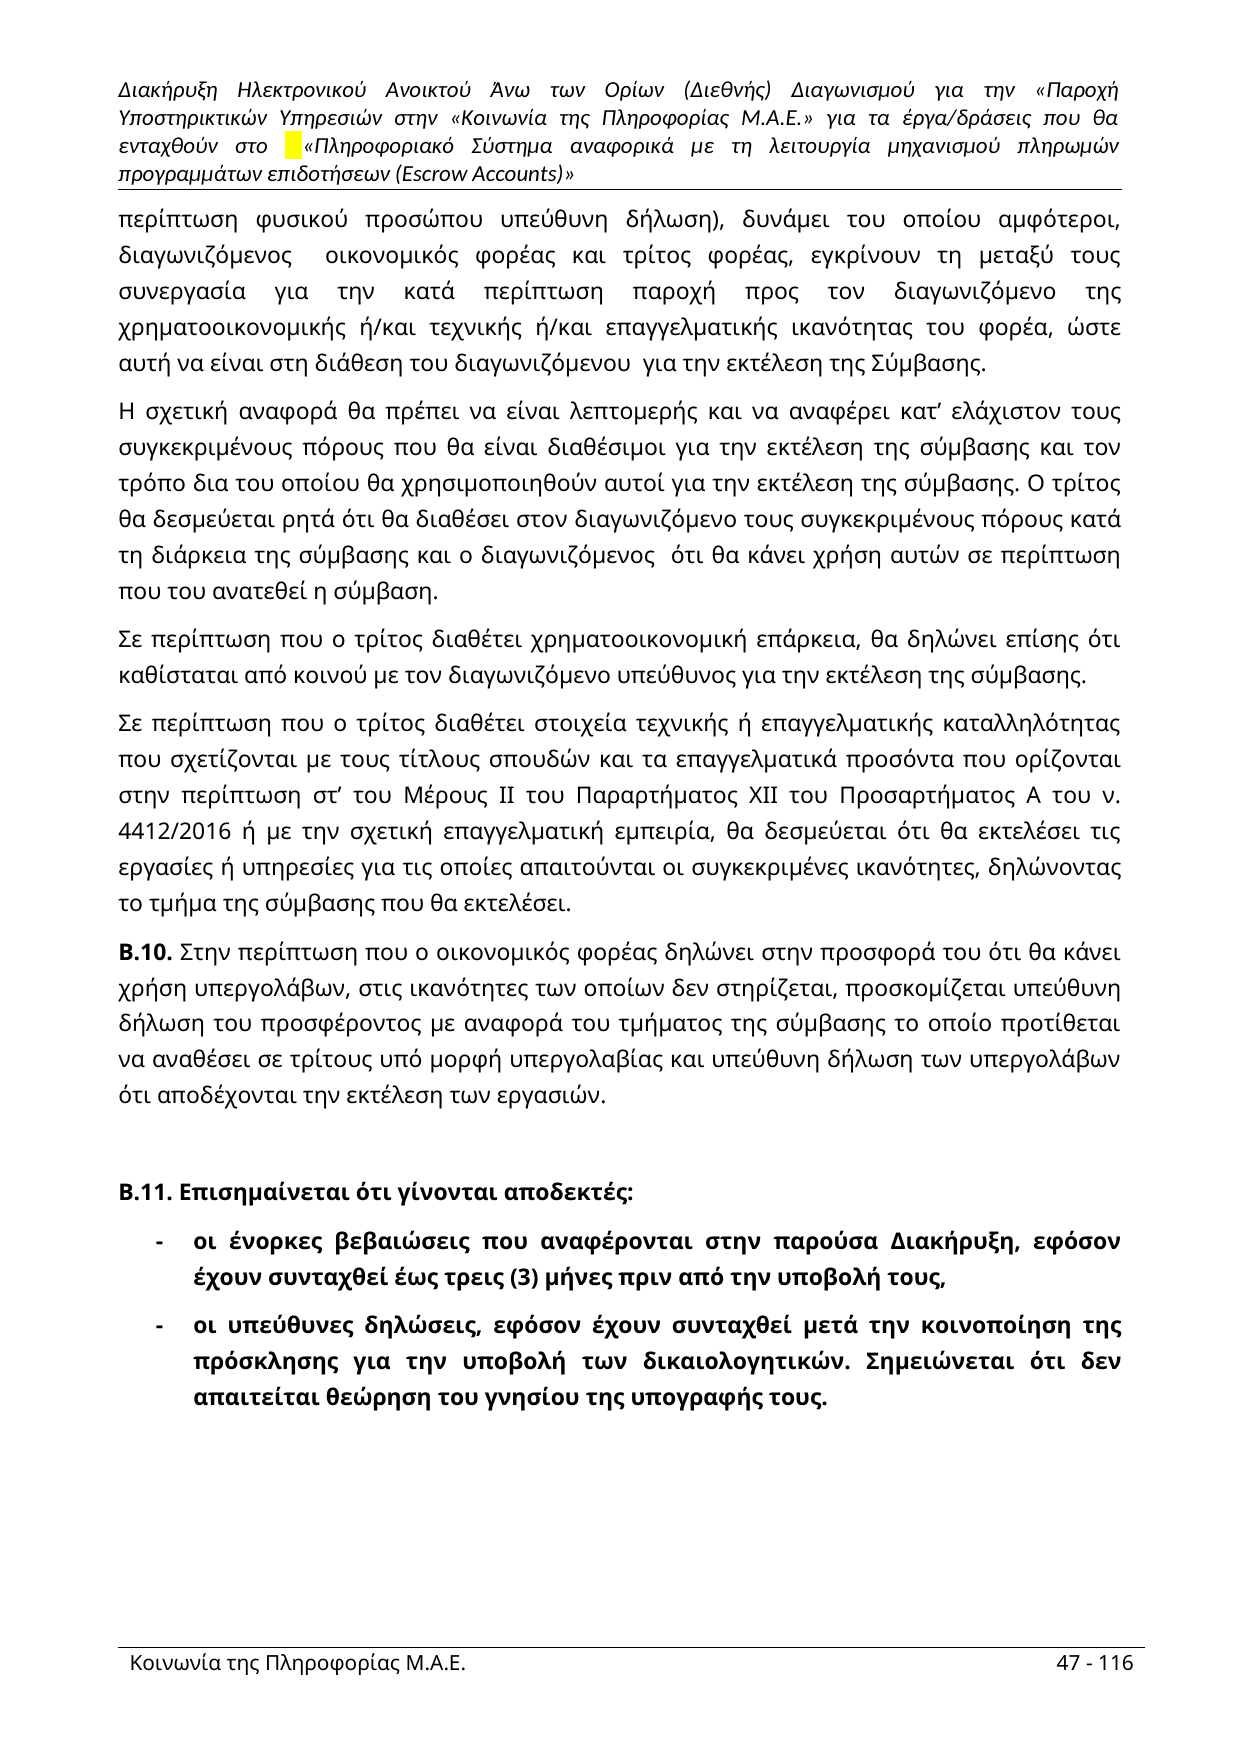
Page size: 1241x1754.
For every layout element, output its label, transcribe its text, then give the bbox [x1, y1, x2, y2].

text Β.10. Στην περίπτωση που ο οικονομικός φορέας δηλώνει στην προσφορά του ότι θα κάνει χρήση υπεργολάβων, στις ικανότητες των οποίων δεν στηρίζεται, προσκομίζεται υπεύθυνη δήλωση του προσφέροντος με αναφορά του τμήματος της σύμβασης το οποίο προτίθεται να αναθέσει σε τρίτους υπό μορφή υπεργολαβίας και υπεύθυνη δήλωση των υπεργολάβων ότι αποδέχονται την εκτέλεση των εργασιών. [118, 936, 1122, 1111]
list οι ένορκες βεβαιώσεις που αναφέρονται στην παρούσα Διακήρυξη, εφόσον έχουν συνταχθεί έως τρεις (3) μήνες πριν από την υποβολή τους, [156, 1224, 1122, 1292]
text Β.11. Επισημαίνεται ότι γίνονται αποδεκτές: [118, 1176, 1122, 1207]
text Η σχετική αναφορά θα πρέπει να είναι λεπτομερής και να αναφέρει κατ’ ελάχιστον τους συγκεκριμένους πόρους που θα είναι διαθέσιμοι για την εκτέλεση της σύμβασης και τον τρόπο δια του οποίου θα χρησιμοποιηθούν αυτοί για την εκτέλεση της σύμβασης. Ο τρίτος θα δεσμεύεται ρητά ότι θα διαθέσει στον διαγωνιζόμενο τους συγκεκριμένους πόρους κατά τη διάρκεια της σύμβασης και ο διαγωνιζόμενος ότι θα κάνει χρήση αυτών σε περίπτωση που του ανατεθεί η σύμβαση. [118, 395, 1122, 606]
text Σε περίπτωση που ο τρίτος διαθέτει χρηματοοικονομική επάρκεια, θα δηλώνει επίσης ότι καθίσταται από κοινού με τον διαγωνιζόμενο υπεύθυνος για την εκτέλεση της σύμβασης. [118, 623, 1122, 690]
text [118, 203, 1122, 378]
list οι υπεύθυνες δηλώσεις, εφόσον έχουν συνταχθεί μετά την κοινοποίηση της πρόσκλησης για την υποβολή των δικαιολογητικών. Σημειώνεται ότι δεν απαιτείται θεώρηση του γνησίου της υπογραφής τους. [156, 1309, 1122, 1412]
text Σε περίπτωση που ο τρίτος διαθέτει στοιχεία τεχνικής ή επαγγελματικής καταλληλότητας που σχετίζονται με τους τίτλους σπουδών και τα επαγγελματικά προσόντα που ορίζονται στην περίπτωση στ’ του Μέρους ΙΙ του Παραρτήματος ΧΙΙ του Προσαρτήματος Α του ν. 4412/2016 ή με την σχετική επαγγελματική εμπειρία, θα δεσμεύεται ότι θα εκτελέσει τις εργασίες ή υπηρεσίες για τις οποίες απαιτούνται οι συγκεκριμένες ικανότητες, δηλώνοντας το τμήμα της σύμβασης που θα εκτελέσει. [118, 707, 1122, 918]
